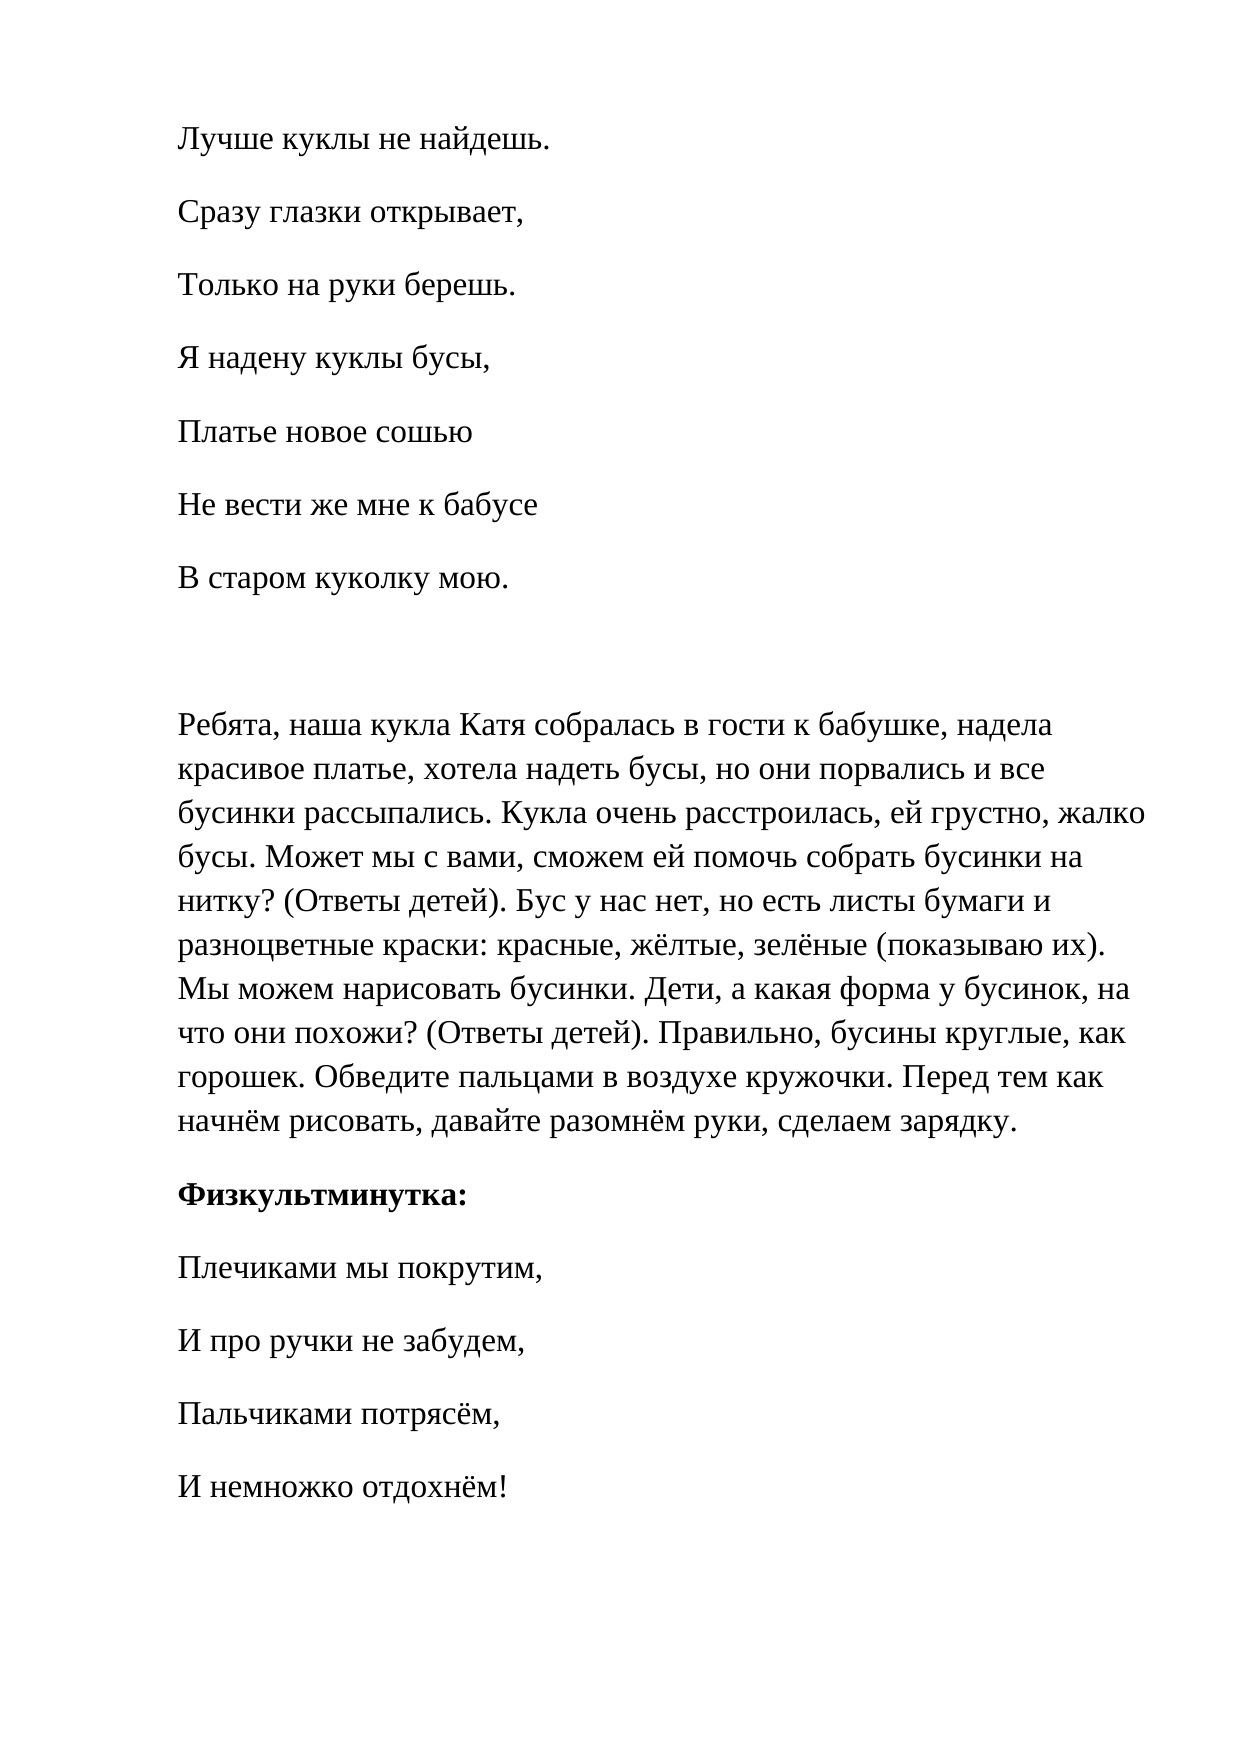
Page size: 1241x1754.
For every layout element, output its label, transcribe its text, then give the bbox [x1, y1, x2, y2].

text Не вести же мне к бабусе [177, 484, 1152, 523]
text Я надену куклы бусы, [177, 338, 1152, 376]
text И про ручки не забудем, [177, 1320, 1152, 1358]
text Лучше куклы не найдешь. [177, 118, 1152, 156]
text Пальчиками потрясём, [177, 1393, 1152, 1432]
text Платье новое сошью [177, 411, 1152, 449]
text Только на руки берешь. [177, 264, 1152, 303]
text Ребята, наша кукла Катя собралась в гости к бабушке, надела красивое платье, хотела надеть бусы, но они порвались и все бусинки рассыпались. Кукла очень расстроилась, ей грустно, жалко бусы. Может мы с вами, сможем ей помочь собрать бусинки на нитку? (Ответы детей). Бус у нас нет, но есть листы бумаги и разноцветные краски: красные, жёлтые, зелёные (показываю их). Мы можем нарисовать бусинки. Дети, а какая форма у бусинок, на что они похожи? (Ответы детей). Правильно, бусины круглые, как горошек. Обведите пальцами в воздухе кружочки. Перед тем как начнём рисовать, давайте разомнём руки, сделаем зарядку. [177, 704, 1152, 1139]
text Плечиками мы покрутим, [177, 1247, 1152, 1285]
text В старом куколку мою. [177, 557, 1152, 596]
text И немножко отдохнём! [177, 1467, 1152, 1505]
text Физкультминутка: [177, 1174, 1152, 1212]
text Сразу глазки открывает, [177, 191, 1152, 230]
